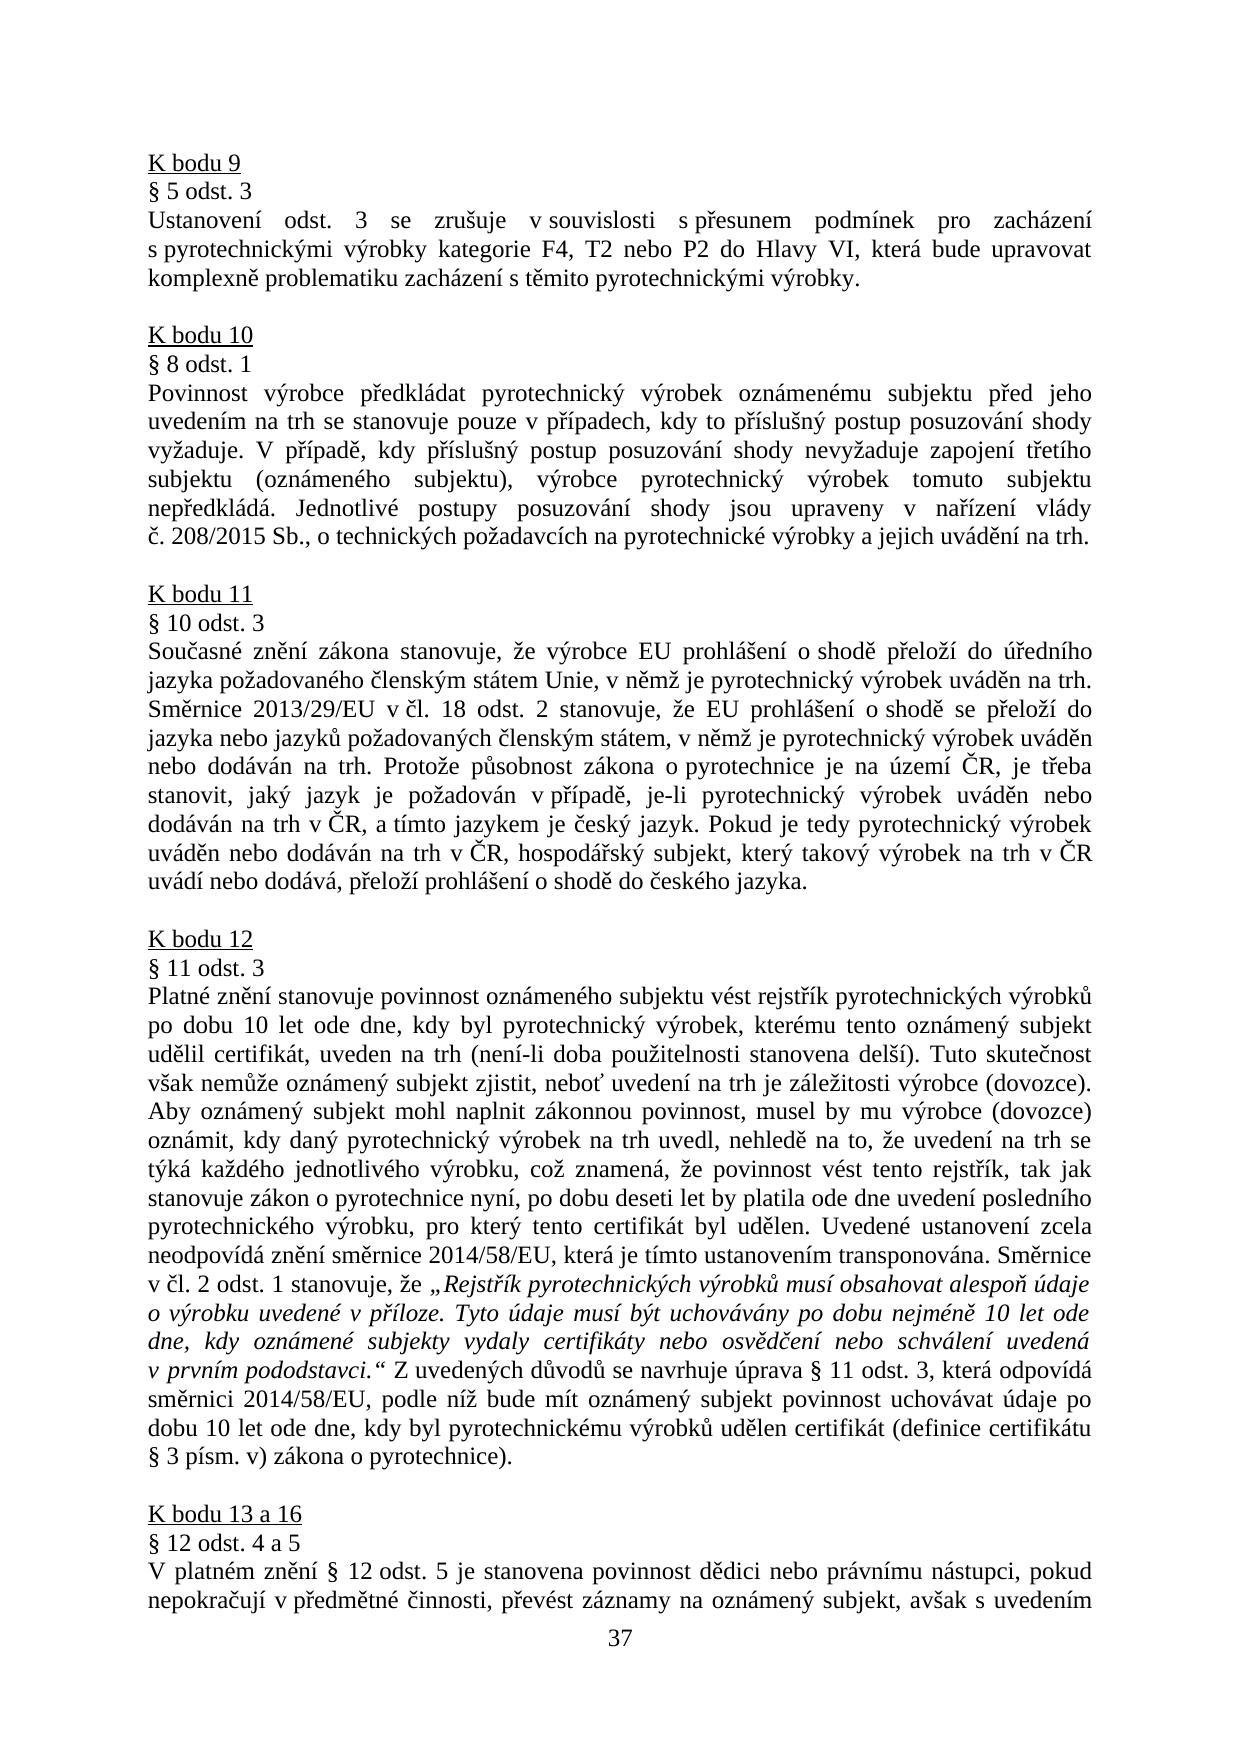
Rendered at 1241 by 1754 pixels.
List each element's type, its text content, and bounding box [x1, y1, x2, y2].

text Platné znění stanovuje povinnost oznámeného subjektu vést rejstřík pyrotechnických výrobků po dobu 10 let ode dne, kdy byl pyrotechnický výrobek, kterému tento oznámený subjekt udělil certifikát, uveden na trh (není-li doba použitelnosti stanovena delší). Tuto skutečnost však nemůže oznámený subjekt zjistit, neboť uvedení na trh je záležitosti výrobce (dovozce). Aby oznámený subjekt mohl naplnit zákonnou povinnost, musel by mu výrobce (dovozce) oznámit, kdy daný pyrotechnický výrobek na trh uvedl, nehledě na to, že uvedení na trh se týká každého jednotlivého výrobku, což znamená, že povinnost vést tento rejstřík, tak jak stanovuje zákon o pyrotechnice nyní, po dobu deseti let by platila ode dne uvedení posledního pyrotechnického výrobku, pro který tento certifikát byl udělen. Uvedené ustanovení zcela neodpovídá znění směrnice 2014/58/EU, která je tímto ustanovením transponována. Směrnice v čl. 2 odst. 1 stanovuje, že „Rejstřík pyrotechnických výrobků musí obsahovat alespoň údaje o výrobku uvedené v příloze. Tyto údaje musí být uchovávány po dobu nejméně 10 let ode dne, kdy oznámené subjekty vydaly certifikáty nebo osvědčení nebo schválení uvedená v prvním pododstavci.“ Z uvedených důvodů se navrhuje úprava § 11 odst. 3, která odpovídá směrnici 2014/58/EU, podle níž bude mít oznámený subjekt povinnost uchovávat údaje po dobu 10 let ode dne, kdy byl pyrotechnickému výrobků udělen certifikát (definice certifikátu § 3 písm. v) zákona o pyrotechnice). [148, 981, 1093, 1470]
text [148, 1556, 1093, 1614]
text Ustanovení odst. 3 se zrušuje v souvislosti s přesunem podmínek pro zacházení s pyrotechnickými výrobky kategorie F4, T2 nebo P2 do Hlavy VI, která bude upravovat komplexně problematiku zacházení s těmito pyrotechnickými výrobky. [148, 205, 1093, 291]
text § 10 odst. 3 [148, 608, 1093, 636]
text § 11 odst. 3 [148, 953, 1093, 981]
text K bodu 11 [148, 579, 1093, 608]
text K bodu 13 a 16 [148, 1499, 1093, 1528]
text Povinnost výrobce předkládat pyrotechnický výrobek oznámenému subjektu před jeho uvedením na trh se stanovuje pouze v případech, kdy to příslušný postup posuzování shody vyžaduje. V případě, kdy příslušný postup posuzování shody nevyžaduje zapojení třetího subjektu (oznámeného subjektu), výrobce pyrotechnický výrobek tomuto subjektu nepředkládá. Jednotlivé postupy posuzování shody jsou upraveny v nařízení vlády č. 208/2015 Sb., o technických požadavcích na pyrotechnické výrobky a jejich uvádění na trh. [148, 378, 1093, 550]
text K bodu 9 [148, 148, 1093, 176]
text § 8 odst. 1 [148, 349, 1093, 378]
text K bodu 12 [148, 924, 1093, 953]
text § 5 odst. 3 [148, 176, 1093, 205]
text § 12 odst. 4 a 5 [148, 1528, 1093, 1556]
text Současné znění zákona stanovuje, že výrobce EU prohlášení o shodě přeloží do úředního jazyka požadovaného členským státem Unie, v němž je pyrotechnický výrobek uváděn na trh. Směrnice 2013/29/EU v čl. 18 odst. 2 stanovuje, že EU prohlášení o shodě se přeloží do jazyka nebo jazyků požadovaných členským státem, v němž je pyrotechnický výrobek uváděn nebo dodáván na trh. Protože působnost zákona o pyrotechnice je na území ČR, je třeba stanovit, jaký jazyk je požadován v případě, je-li pyrotechnický výrobek uváděn nebo dodáván na trh v ČR, a tímto jazykem je český jazyk. Pokud je tedy pyrotechnický výrobek uváděn nebo dodáván na trh v ČR, hospodářský subjekt, který takový výrobek na trh v ČR uvádí nebo dodává, přeloží prohlášení o shodě do českého jazyka. [148, 636, 1093, 895]
text K bodu 10 [148, 320, 1093, 349]
